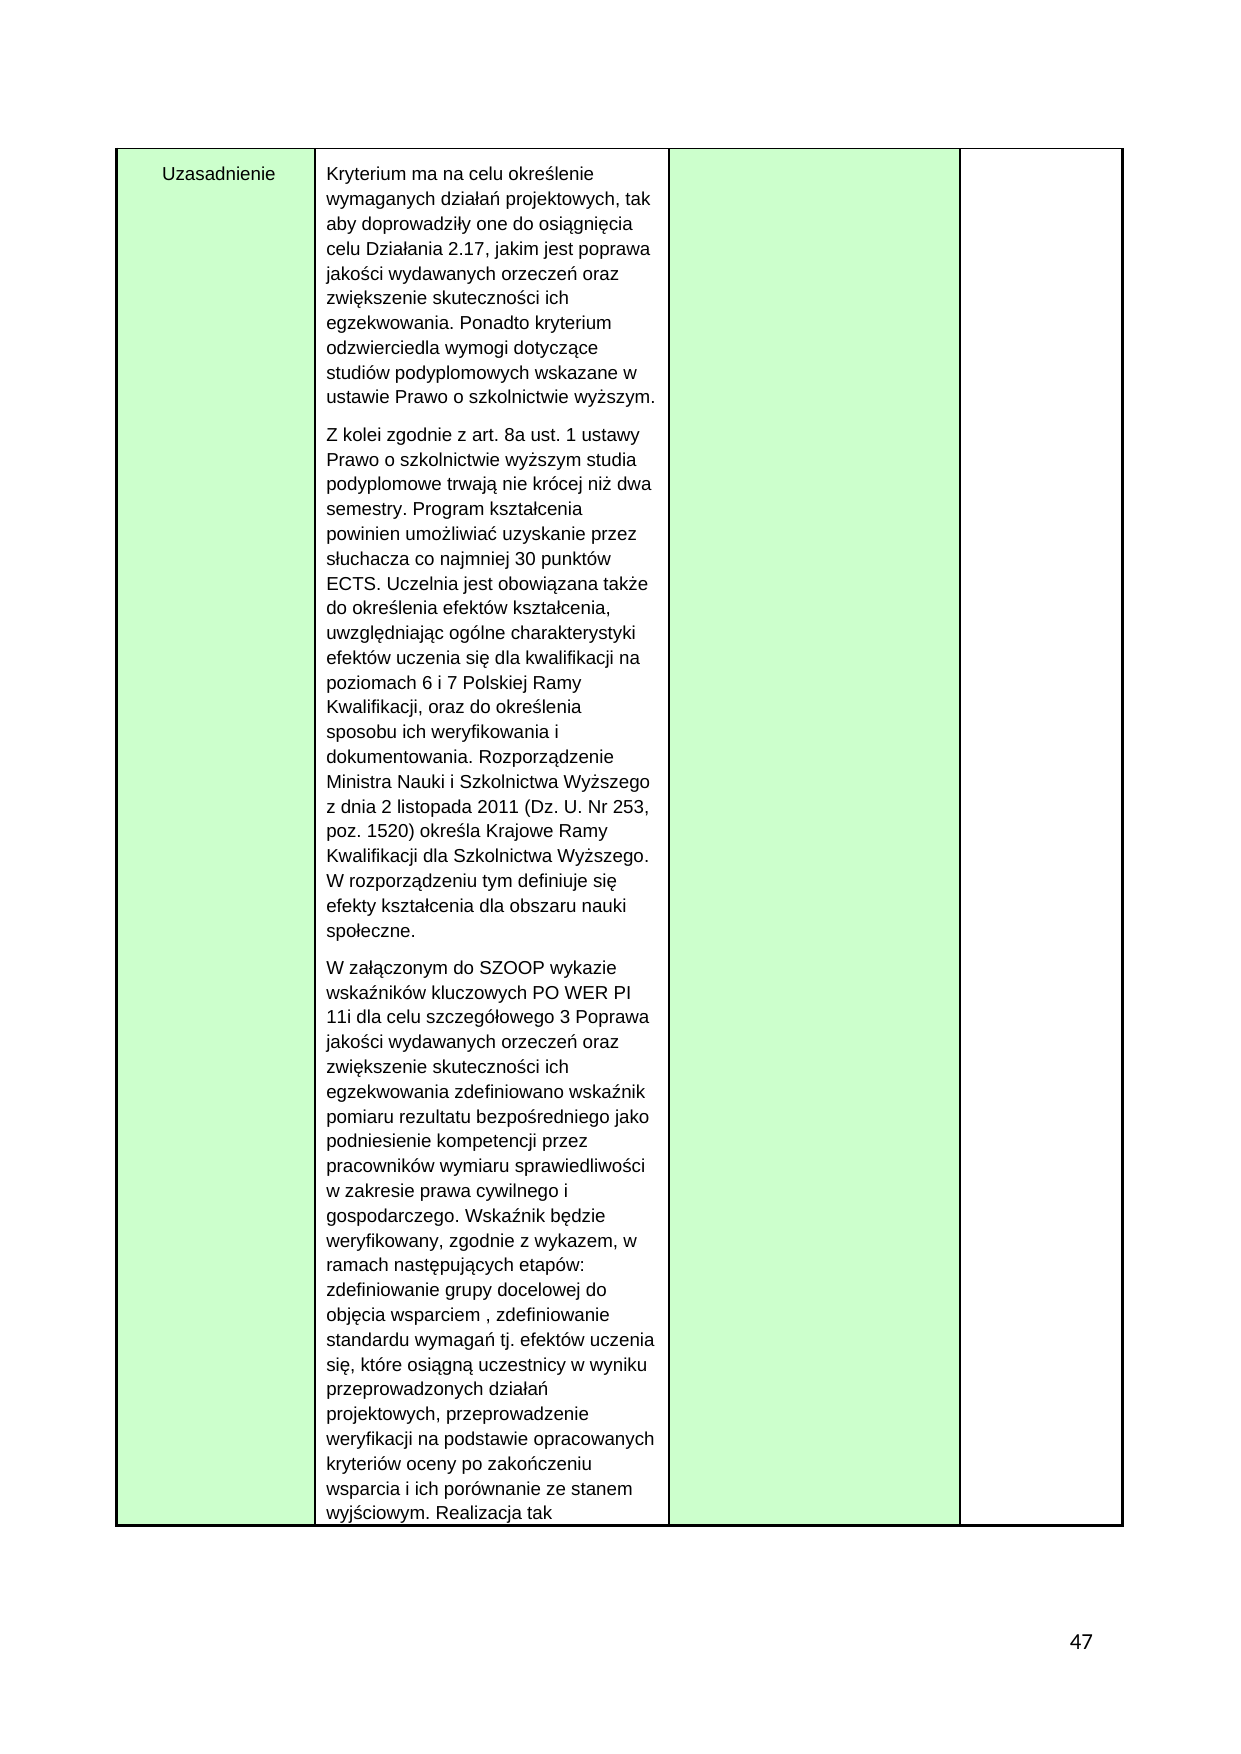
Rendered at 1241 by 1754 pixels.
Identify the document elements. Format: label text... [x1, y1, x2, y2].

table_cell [316, 149, 668, 1524]
table_cell [961, 149, 1121, 1524]
table_cell Uzasadnienie [118, 149, 314, 1524]
table_cell [670, 149, 959, 1524]
